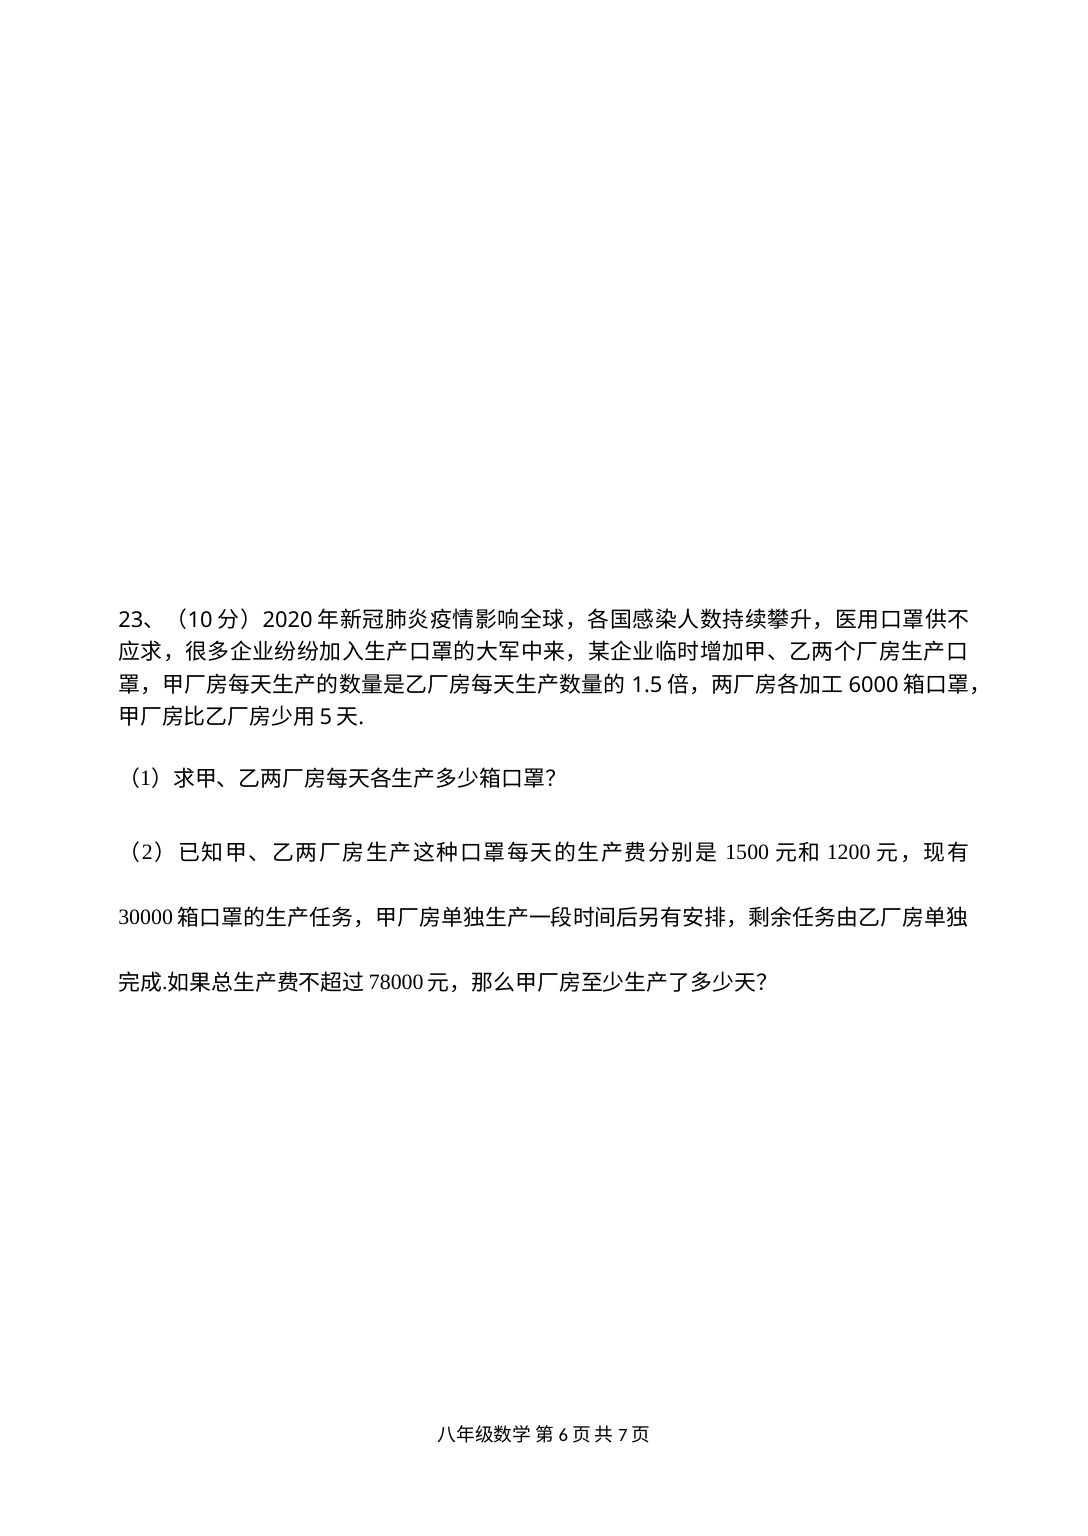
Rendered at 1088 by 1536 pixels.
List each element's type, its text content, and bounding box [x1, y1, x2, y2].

text （2）已知甲、乙两厂房生产这种口罩每天的生产费分别是1500元和1200元，现有30000箱口罩的生产任务，甲厂房单独生产一段时间后另有安排，剩余任务由乙厂房单独完成.如果总生产费不超过78000元，那么甲厂房至少生产了多少天？ [118, 815, 969, 1010]
text （1）求甲、乙两厂房每天各生产多少箱口罩？ [118, 741, 969, 806]
list （10分）2020年新冠肺炎疫情影响全球，各国感染人数持续攀升，医用口罩供不应求，很多企业纷纷加入生产口罩的大军中来，某企业临时增加甲、乙两个厂房生产口罩，甲厂房每天生产的数量是乙厂房每天生产数量的1.5倍，两厂房各加工6000箱口罩，甲厂房比乙厂房少用5天. [118, 601, 969, 731]
